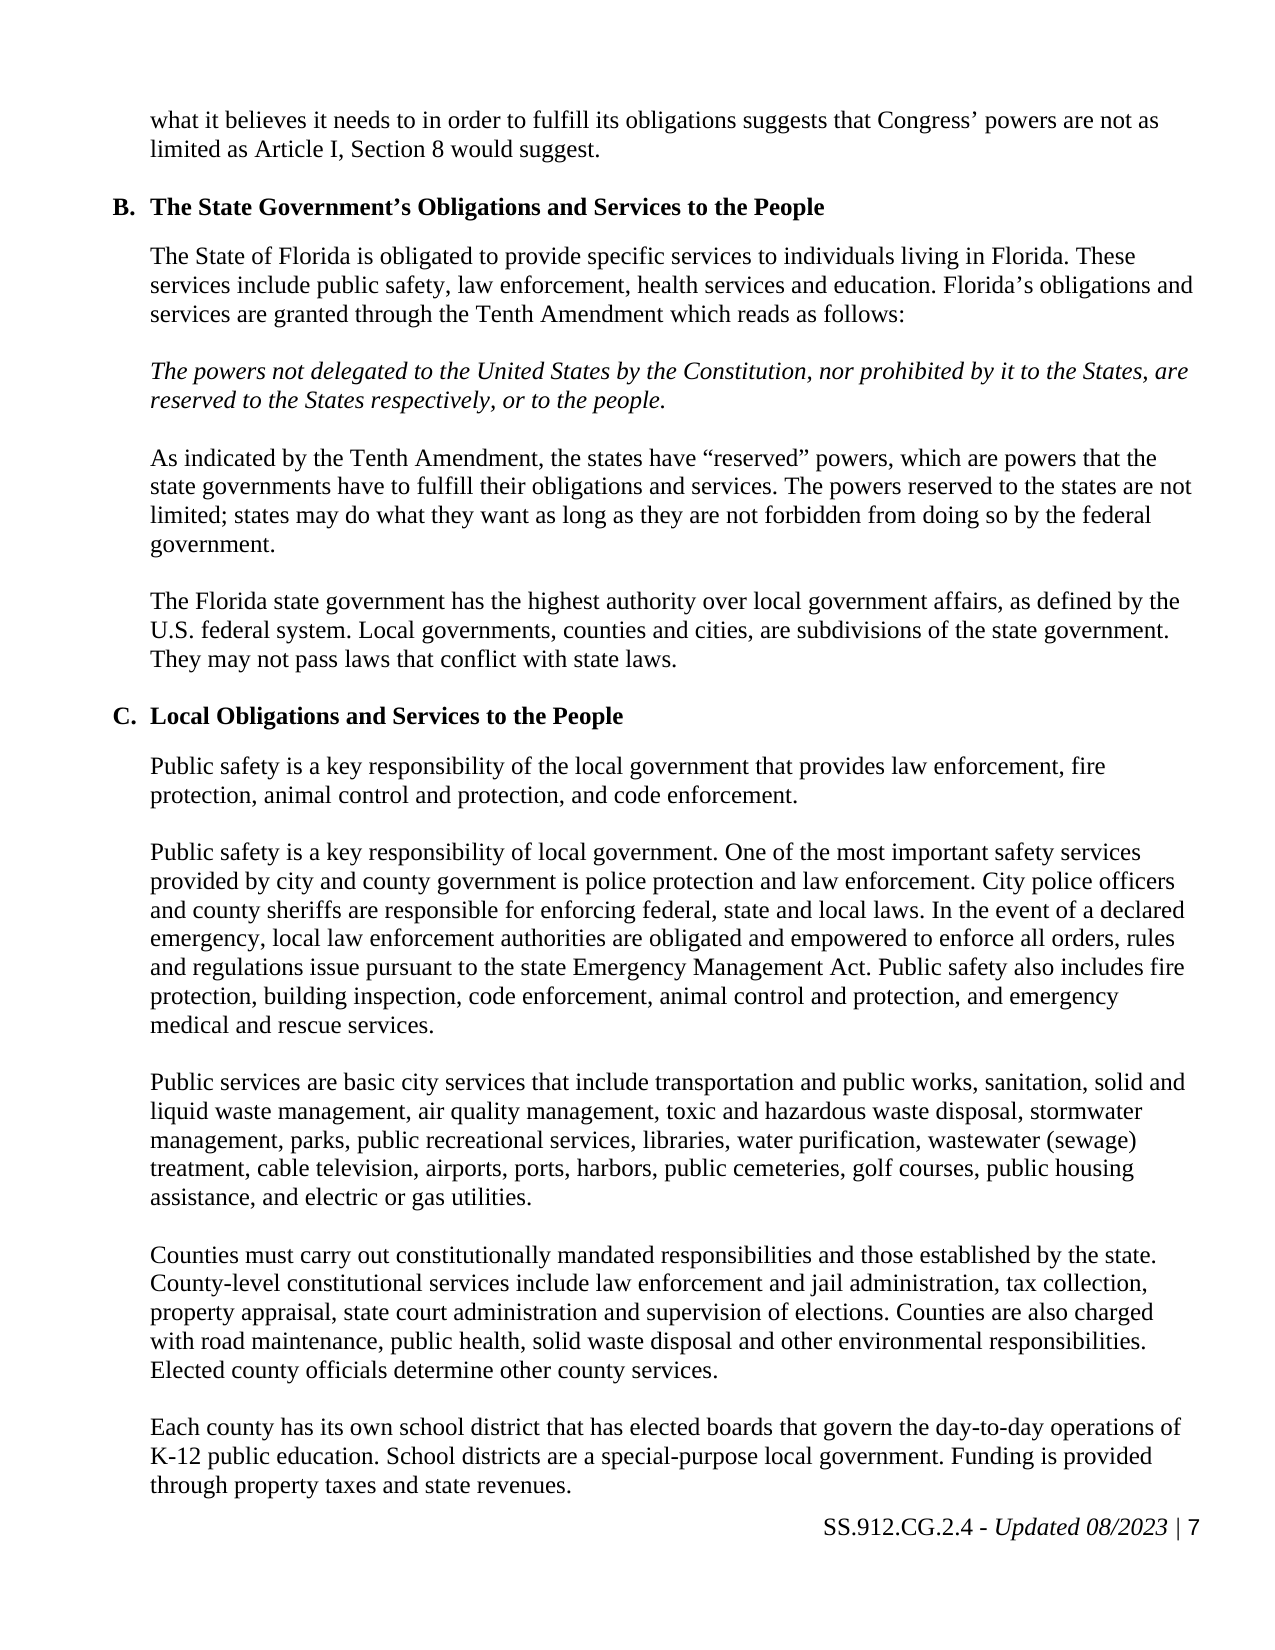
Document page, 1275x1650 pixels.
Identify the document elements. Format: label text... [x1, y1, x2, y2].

text The powers not delegated to the United States by the Constitution, nor prohibited by it to the States, are reserved to the States respectively, or to the people. [150, 356, 1200, 414]
list Local Obligations and Services to the People [112, 701, 1200, 730]
text liquid waste management, air quality management, toxic and hazardous waste disposal, stormwater management, parks, public recreational services, libraries, water purification, wastewater (sewage) treatment, cable television, airports, ports, harbors, public cemeteries, golf courses, public housing assistance, and electric or gas utilities. [150, 1096, 1200, 1211]
text services include public safety, law enforcement, health services and education. Florida’s obligations and services are granted through the Tenth Amendment which reads as follows: [150, 270, 1200, 328]
text Public safety is a key responsibility of the local government that provides law enforcement, fire protection, animal control and protection, and code enforcement. [150, 751, 1200, 808]
text Public safety is a key responsibility of local government. One of the most important safety services [75, 837, 1200, 866]
text Counties must carry out constitutionally mandated responsibilities and those established by the state. [75, 1240, 1200, 1268]
text Public services are basic city services that include transportation and public works, sanitation, solid and [75, 1067, 1200, 1096]
text Each county has its own school district that has elected boards that govern the day-to-day operations of [75, 1412, 1200, 1441]
text K-12 public education. School districts are a special-purpose local government. Funding is provided through property taxes and state revenues. [150, 1441, 1200, 1498]
text The Florida state government has the highest authority over local government affairs, as defined by the U.S. federal system. Local governments, counties and cities, are subdivisions of the state government. They may not pass laws that conflict with state laws. [150, 586, 1200, 673]
text As indicated by the Tenth Amendment, the states have “reserved” powers, which are powers that the state governments have to fulfill their obligations and services. The powers reserved to the states are not limited; states may do what they want as long as they are not forbidden from doing so by the federal government. [150, 443, 1200, 558]
text County-level constitutional services include law enforcement and jail administration, tax collection, property appraisal, state court administration and supervision of elections. Counties are also charged with road maintenance, public health, solid waste disposal and other environmental responsibilities. Elected county officials determine other county services. [150, 1268, 1200, 1383]
text provided by city and county government is police protection and law enforcement. City police officers and county sheriffs are responsible for enforcing federal, state and local laws. In the event of a declared emergency, local law enforcement authorities are obligated and empowered to enforce all orders, rules and regulations issue pursuant to the state Emergency Management Act. Public safety also includes fire protection, building inspection, code enforcement, animal control and protection, and emergency medical and rescue services. [150, 866, 1200, 1038]
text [150, 105, 1200, 163]
text The State of Florida is obligated to provide specific services to individuals living in Florida. These [75, 241, 1200, 270]
list The State Government’s Obligations and Services to the People [112, 192, 1200, 221]
